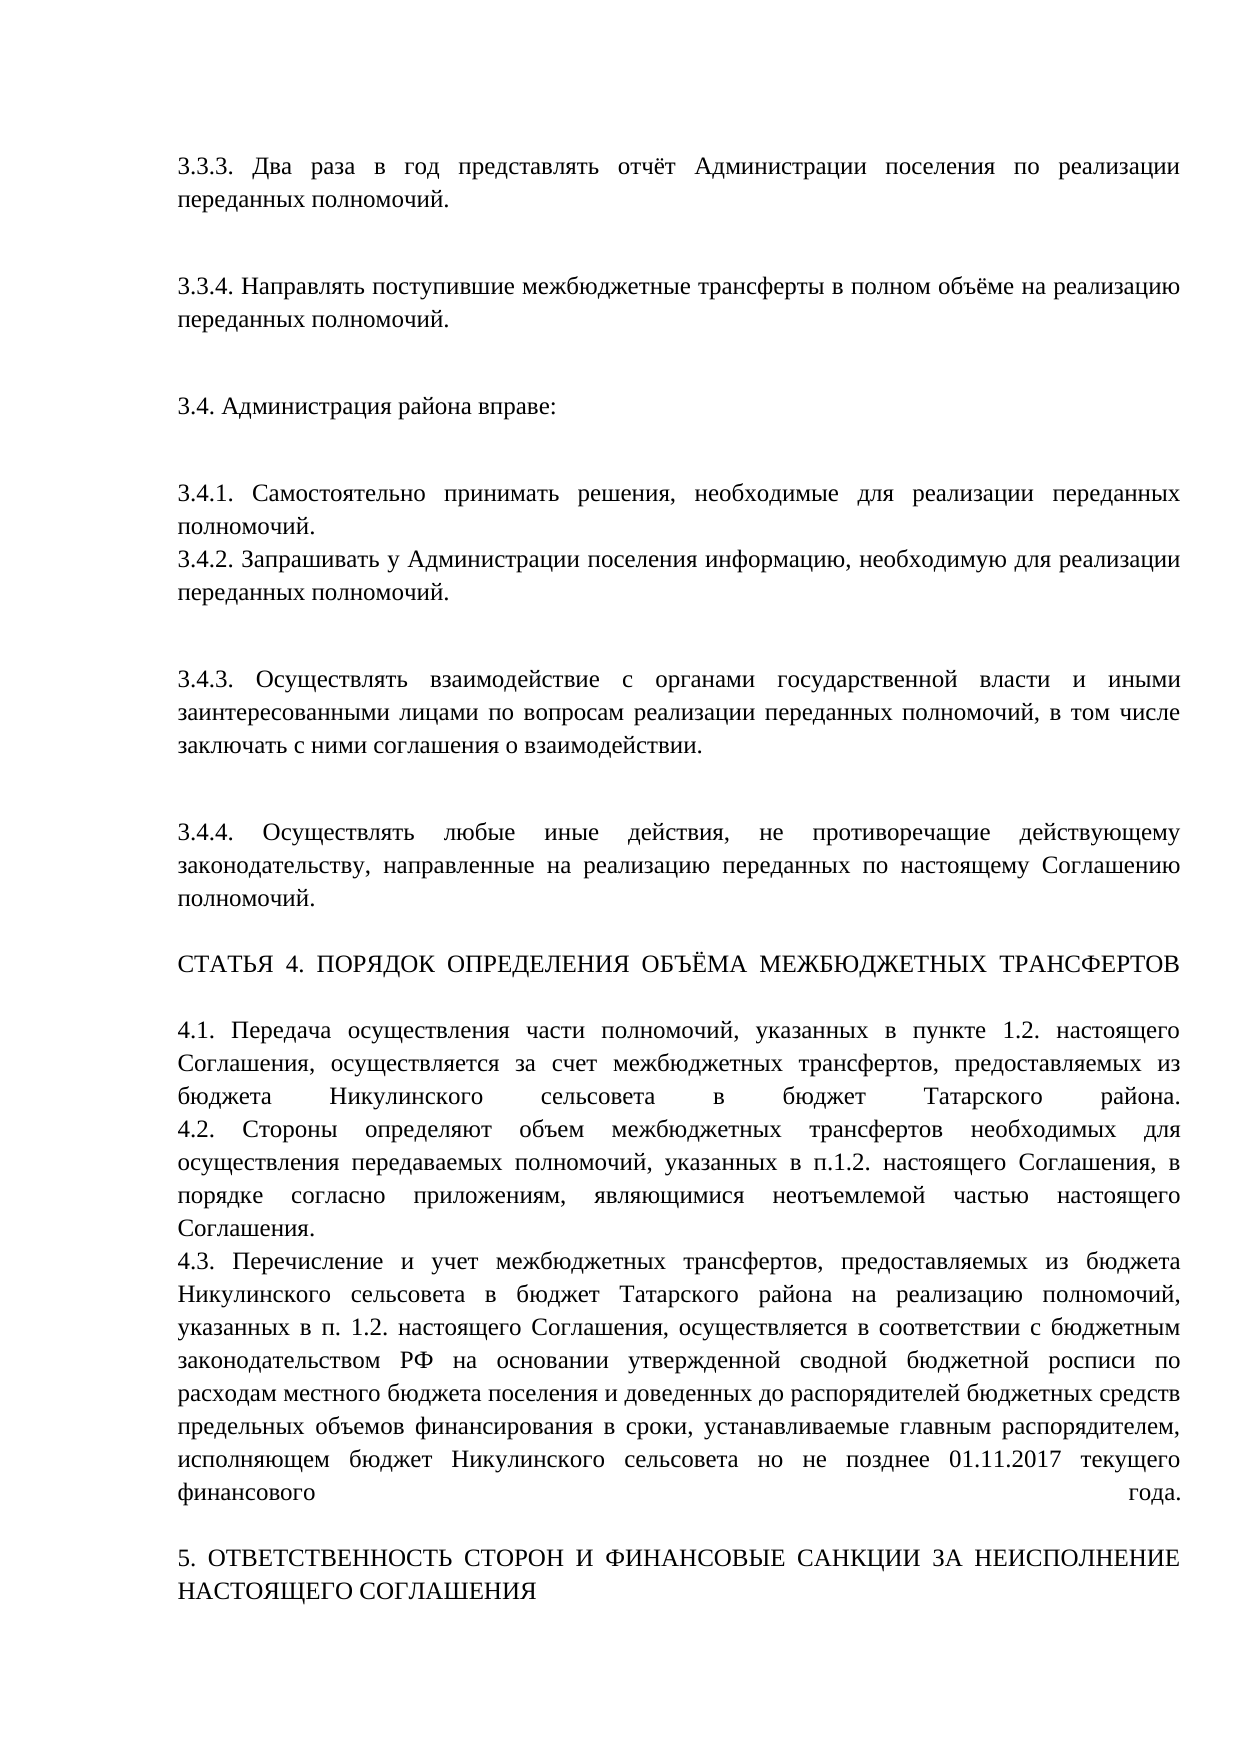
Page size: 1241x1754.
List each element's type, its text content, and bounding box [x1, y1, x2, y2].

text 3.3.3. Два раза в год представлять отчёт Администрации поселения по реализации переданных полномочий. [177, 118, 1181, 213]
text 3.3.4. Направлять поступившие межбюджетные трансферты в полном объёме на реализацию переданных полномочий. [177, 238, 1181, 333]
text 3.4.3. Осуществлять взаимодействие с органами государственной власти и иными заинтересованными лицами по вопросам реализации переданных полномочий, в том числе заключать с ними соглашения о взаимодействии. [177, 631, 1181, 758]
text 3.4.1. Самостоятельно принимать решения, необходимые для реализации переданных полномочий. 3.4.2. Запрашивать у Администрации поселения информацию, необходимую для реализации переданных полномочий. [177, 445, 1181, 606]
text 3.4.4. Осуществлять любые иные действия, не противоречащие действующему законодательству, направленные на реализацию переданных по настоящему Соглашению полномочий. СТАТЬЯ 4. ПОРЯДОК ОПРЕДЕЛЕНИЯ ОБЪЁМА МЕЖБЮДЖЕТНЫХ ТРАНСФЕРТОВ 4.1. Передача осуществления части полномочий, указанных в пункте 1.2. настоящего Соглашения, осуществляется за счет межбюджетных трансфертов, предоставляемых из бюджета Никулинского сельсовета в бюджет Татарского района. 4.2. Стороны определяют объем межбюджетных трансфертов необходимых для осуществления передаваемых полномочий, указанных в п.1.2. настоящего Соглашения, в порядке согласно приложениям, являющимися неотъемлемой частью настоящего Соглашения. 4.3. Перечисление и учет межбюджетных трансфертов, предоставляемых из бюджета Никулинского сельсовета в бюджет Татарского района на реализацию полномочий, указанных в п. 1.2. настоящего Соглашения, осуществляется в соответствии с бюджетным законодательством РФ на основании утвержденной сводной бюджетной росписи по расходам местного бюджета поселения и доведенных до распорядителей бюджетных средств предельных объемов финансирования в сроки, устанавливаемые главным распорядителем, исполняющем бюджет Никулинского сельсовета но не позднее 01.11.2017 текущего финансового года. 5. ОТВЕТСТВЕННОСТЬ СТОРОН И ФИНАНСОВЫЕ САНКЦИИ ЗА НЕИСПОЛНЕНИЕ НАСТОЯЩЕГО СОГЛАШЕНИЯ [177, 784, 1181, 1605]
text 3.4. Администрация района вправе: [177, 358, 1181, 420]
